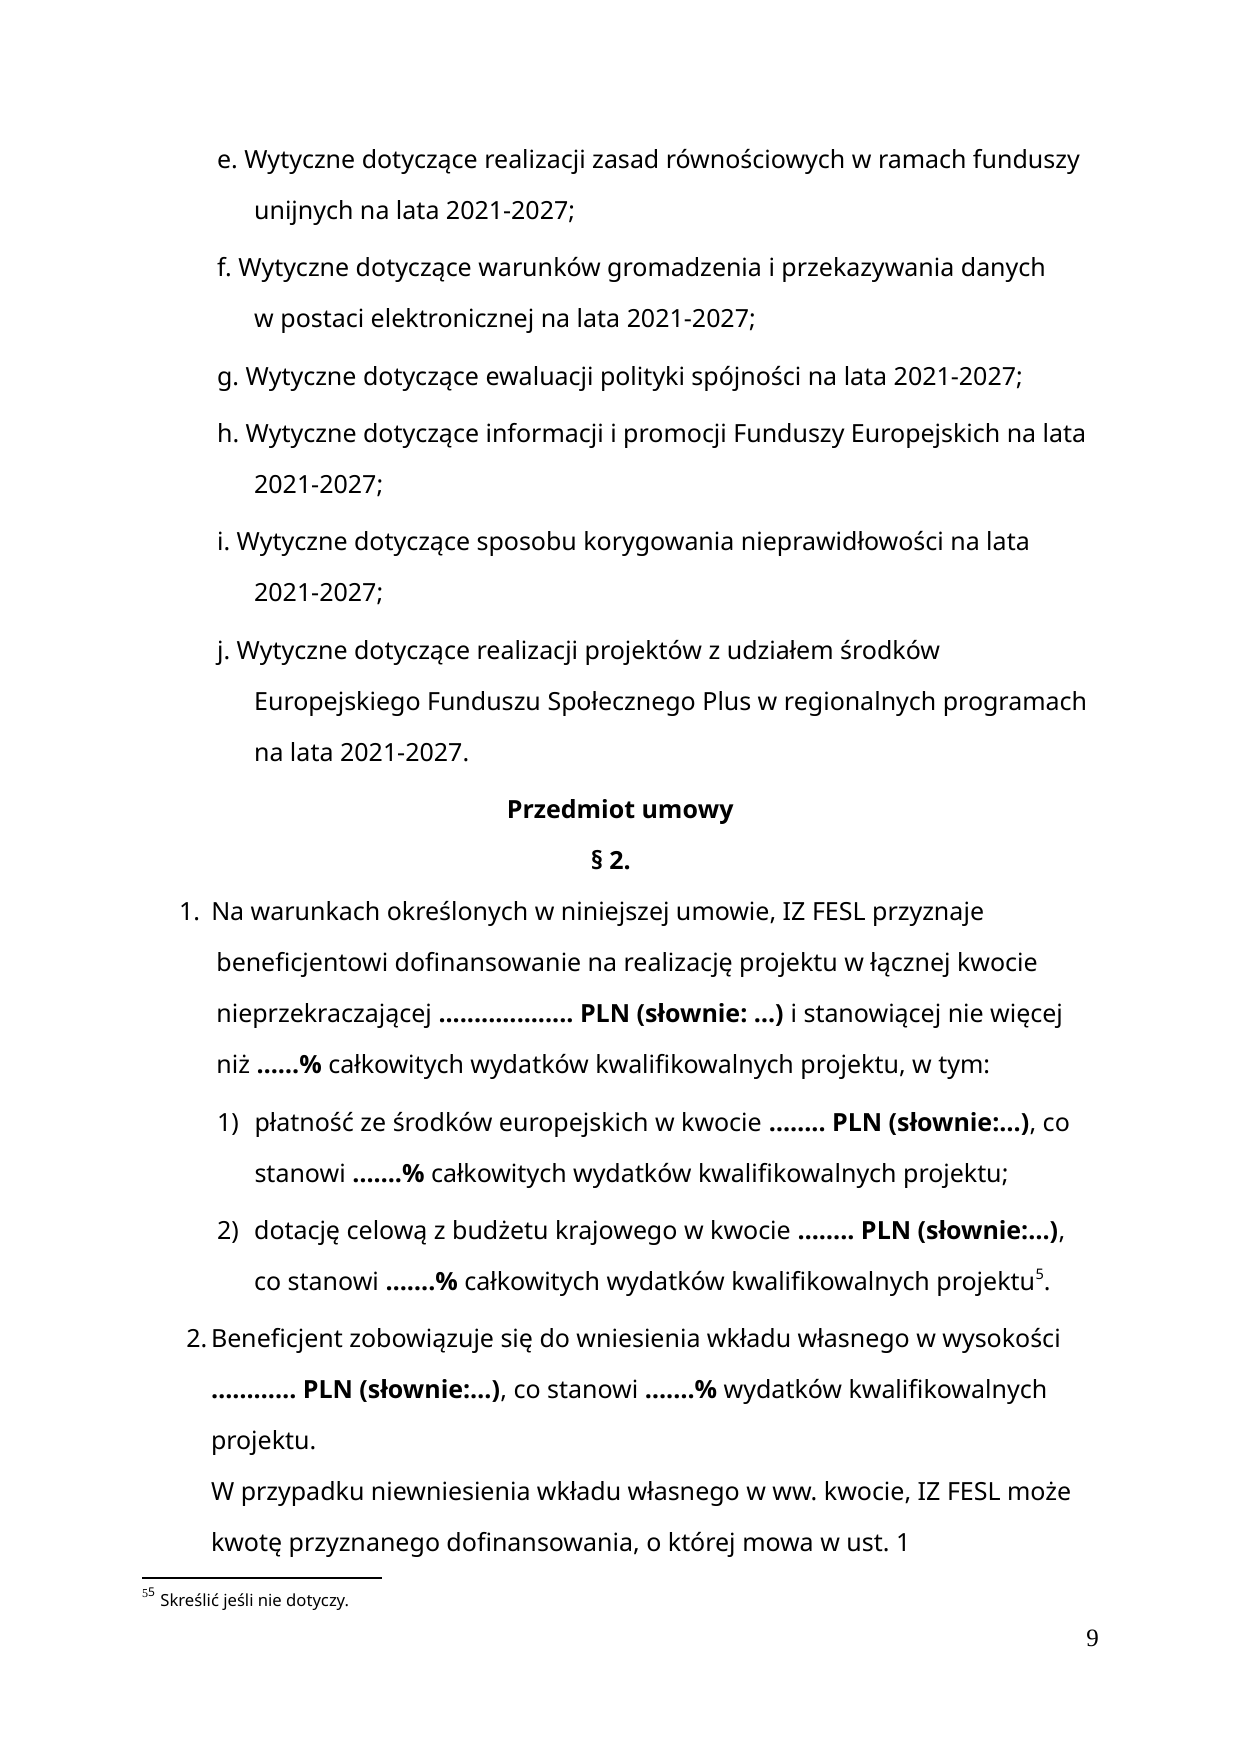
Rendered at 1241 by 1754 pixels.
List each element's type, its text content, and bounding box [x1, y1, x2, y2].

text e. Wytyczne dotyczące realizacji zasad równościowych w ramach funduszy unijnych na lata 2021-2027; [217, 142, 1098, 227]
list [211, 1474, 1098, 1559]
list Beneficjent zobowiązuje się do wniesienia wkładu własnego w wysokości ………… PLN (słownie:…), co stanowi ….…% wydatków kwalifikowalnych projektu. [186, 1321, 1098, 1457]
list dotację celową z budżetu krajowego w kwocie …….. PLN (słownie:…), co stanowi …….% całkowitych wydatków kwalifikowalnych projektu5. [217, 1213, 1098, 1298]
list Na warunkach określonych w niniejszej umowie, IZ FESL przyznaje beneficjentowi dofinansowanie na realizację projektu w łącznej kwocie nieprzekraczającej ................... PLN (słownie: …) i stanowiącej nie więcej niż ……% całkowitych wydatków kwalifikowalnych projektu, w tym: [179, 894, 1098, 1081]
text g. Wytyczne dotyczące ewaluacji polityki spójności na lata 2021-2027; [217, 358, 1098, 392]
subtitle Przedmiot umowy [142, 792, 1098, 826]
text f. Wytyczne dotyczące warunków gromadzenia i przekazywania danych w postaci elektronicznej na lata 2021-2027; [217, 250, 1098, 335]
list płatność ze środków europejskich w kwocie …….. PLN (słownie:…), co stanowi …….% całkowitych wydatków kwalifikowalnych projektu; [217, 1104, 1098, 1189]
text h. Wytyczne dotyczące informacji i promocji Funduszy Europejskich na lata 2021-2027; [217, 416, 1098, 501]
text i. Wytyczne dotyczące sposobu korygowania nieprawidłowości na lata 2021-2027; [217, 524, 1098, 609]
text j. Wytyczne dotyczące realizacji projektów z udziałem środków Europejskiego Funduszu Społecznego Plus w regionalnych programach na lata 2021-2027. [217, 632, 1098, 768]
